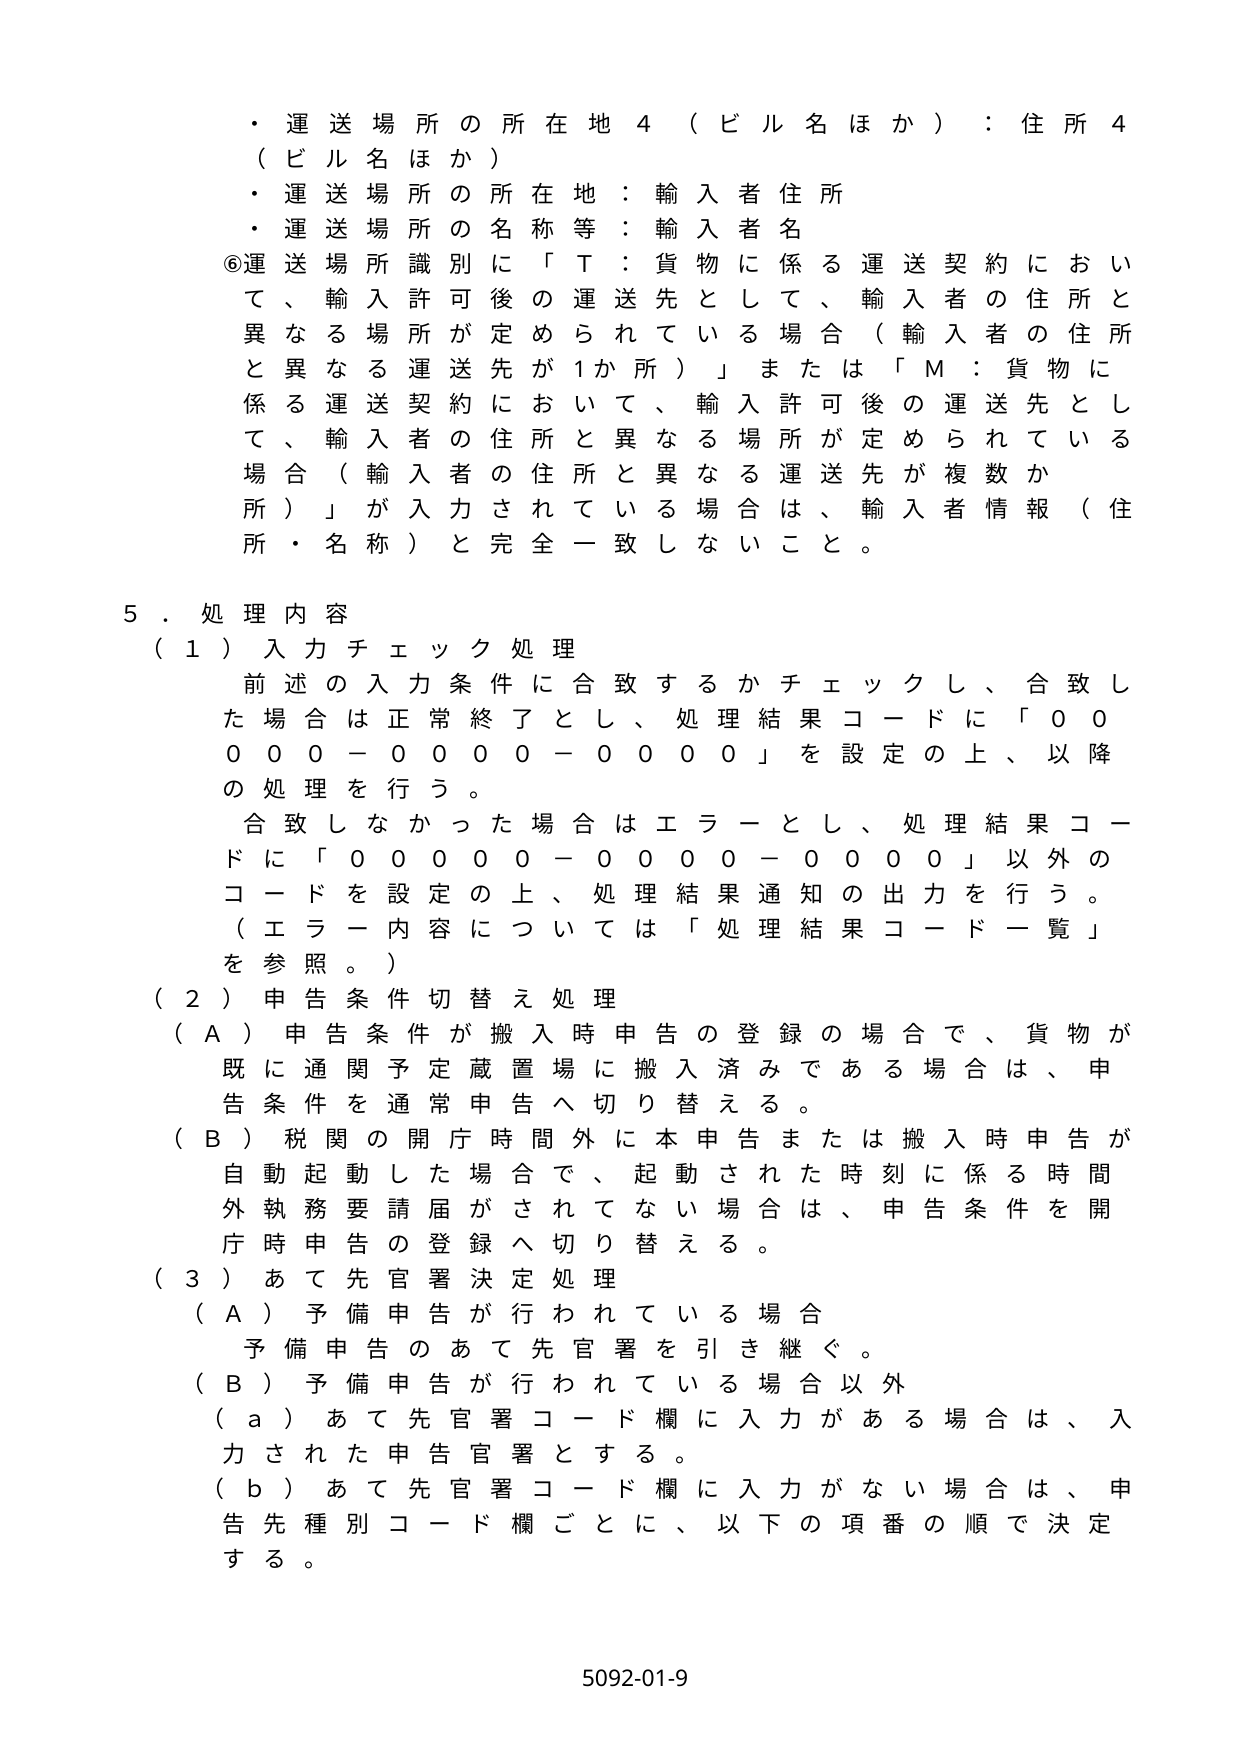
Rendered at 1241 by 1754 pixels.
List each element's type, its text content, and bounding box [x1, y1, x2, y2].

text （Ａ）予備申告が行われている場合 [119, 1295, 1150, 1330]
list ・運送場所の名称等：輸入者名 [241, 210, 1150, 245]
text 合致しなかった場合はエラーとし、処理結果コードに「０００００－００００－００００」以外のコードを設定の上、処理結果通知の出力を行う。（エラー内容については「処理結果コード一覧」を参照。） [202, 805, 1150, 980]
text （２）申告条件切替え処理 [139, 980, 1150, 1015]
text ５．処理内容 [119, 595, 1150, 630]
text （Ｂ）予備申告が行われている場合以外 [119, 1365, 1150, 1400]
list ・運送場所の所在地：輸入者住所 [241, 175, 1150, 210]
text （１）入力チェック処理 [119, 630, 1150, 665]
text ⑥運送場所識別に「Ｔ：貨物に係る運送契約において、輸入許可後の運送先として、輸入者の住所と異なる場所が定められている場合（輸入者の住所と異なる運送先が1か所）」または「Ｍ：貨物に係る運送契約において、輸入許可後の運送先として、輸入者の住所と異なる場所が定められている場合（輸入者の住所と異なる運送先が複数か所）」が入力されている場合は、輸入者情報（住所・名称）と完全一致しないこと。 [202, 245, 1150, 560]
text （ａ）あて先官署コード欄に入力がある場合は、入力された申告官署とする。 [181, 1400, 1150, 1470]
text （ｂ）あて先官署コード欄に入力がない場合は、申告先種別コード欄ごとに、以下の項番の順で決定する。 [181, 1470, 1150, 1575]
text 前述の入力条件に合致するかチェックし、合致した場合は正常終了とし、処理結果コードに「０００００－００００－００００」を設定の上、以降の処理を行う。 [202, 665, 1150, 805]
text 予備申告のあて先官署を引き継ぐ。 [119, 1330, 1150, 1365]
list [241, 105, 1150, 175]
text （Ａ）申告条件が搬入時申告の登録の場合で、貨物が既に通関予定蔵置場に搬入済みである場合は、申告条件を通常申告へ切り替える。 [158, 1015, 1150, 1120]
text （Ｂ）税関の開庁時間外に本申告または搬入時申告が自動起動した場合で、起動された時刻に係る時間外執務要請届がされてない場合は、申告条件を開庁時申告の登録へ切り替える。 [158, 1120, 1150, 1260]
text （３）あて先官署決定処理 [119, 1260, 1150, 1295]
